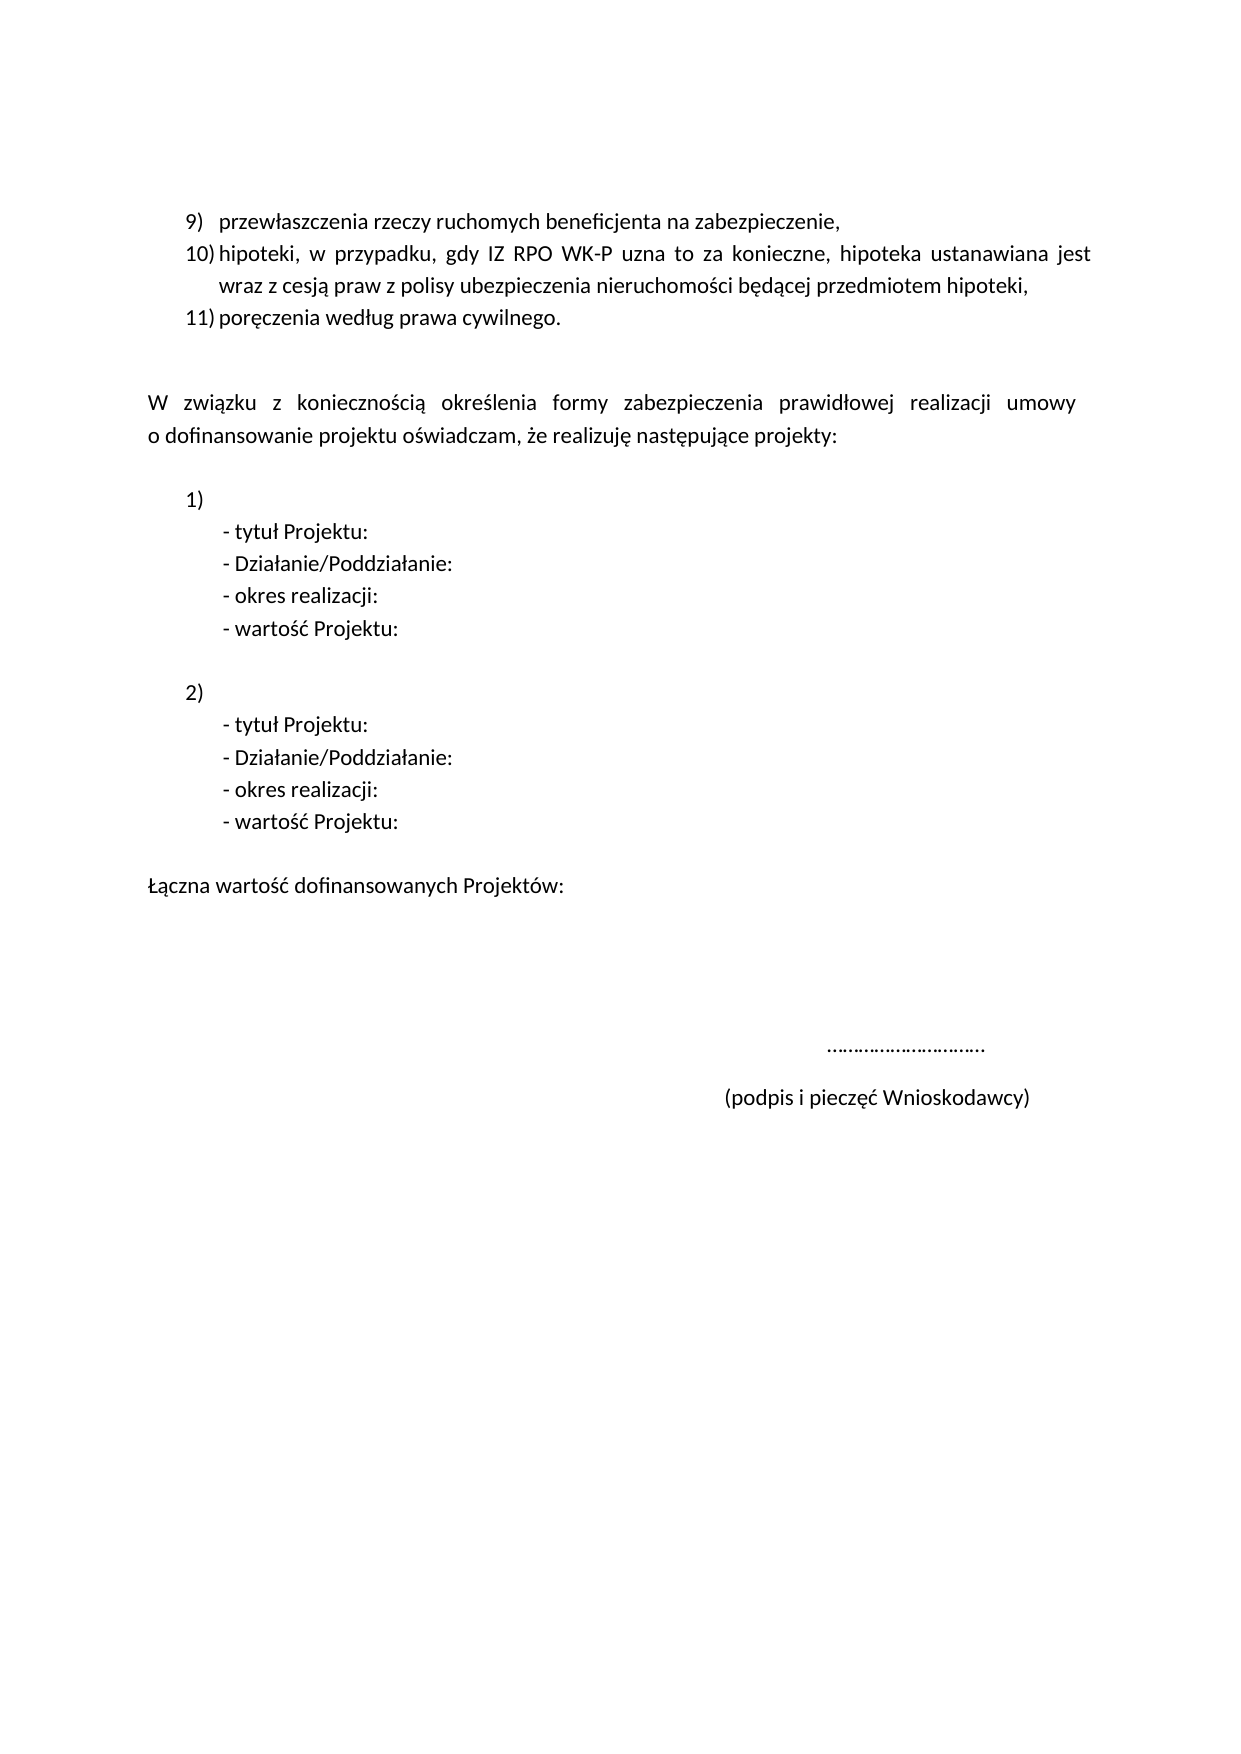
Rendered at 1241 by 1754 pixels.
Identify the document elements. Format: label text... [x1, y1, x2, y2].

text - Działanie/Poddziałanie: [223, 743, 1092, 771]
text - wartość Projektu: [223, 807, 1092, 835]
text ………………………… [738, 1030, 1092, 1058]
text - wartość Projektu: [223, 614, 1092, 642]
text - tytuł Projektu: [223, 710, 1092, 738]
text - tytuł Projektu: [223, 517, 1092, 545]
text - okres realizacji: [223, 775, 1092, 803]
text Łączna wartość dofinansowanych Projektów: [148, 871, 1092, 899]
text W związku z koniecznością określenia formy zabezpieczenia prawidłowej realizacji umowy o dofinansowanie projektu oświadczam, że realizuję następujące projekty: [148, 388, 1092, 449]
list hipoteki, w przypadku, gdy IZ RPO WK-P uzna to za konieczne, hipoteka ustanawiana jest wraz z cesją praw z polisy ubezpieczenia nieruchomości będącej przedmiotem hipoteki, [185, 239, 1092, 299]
text - okres realizacji: [223, 582, 1092, 610]
text - Działanie/Poddziałanie: [223, 549, 1092, 577]
list poręczenia według prawa cywilnego. [185, 303, 1092, 331]
text (podpis i pieczęć Wnioskodawcy) [148, 1083, 1092, 1111]
list przewłaszczenia rzeczy ruchomych beneficjenta na zabezpieczenie, [185, 207, 1092, 235]
